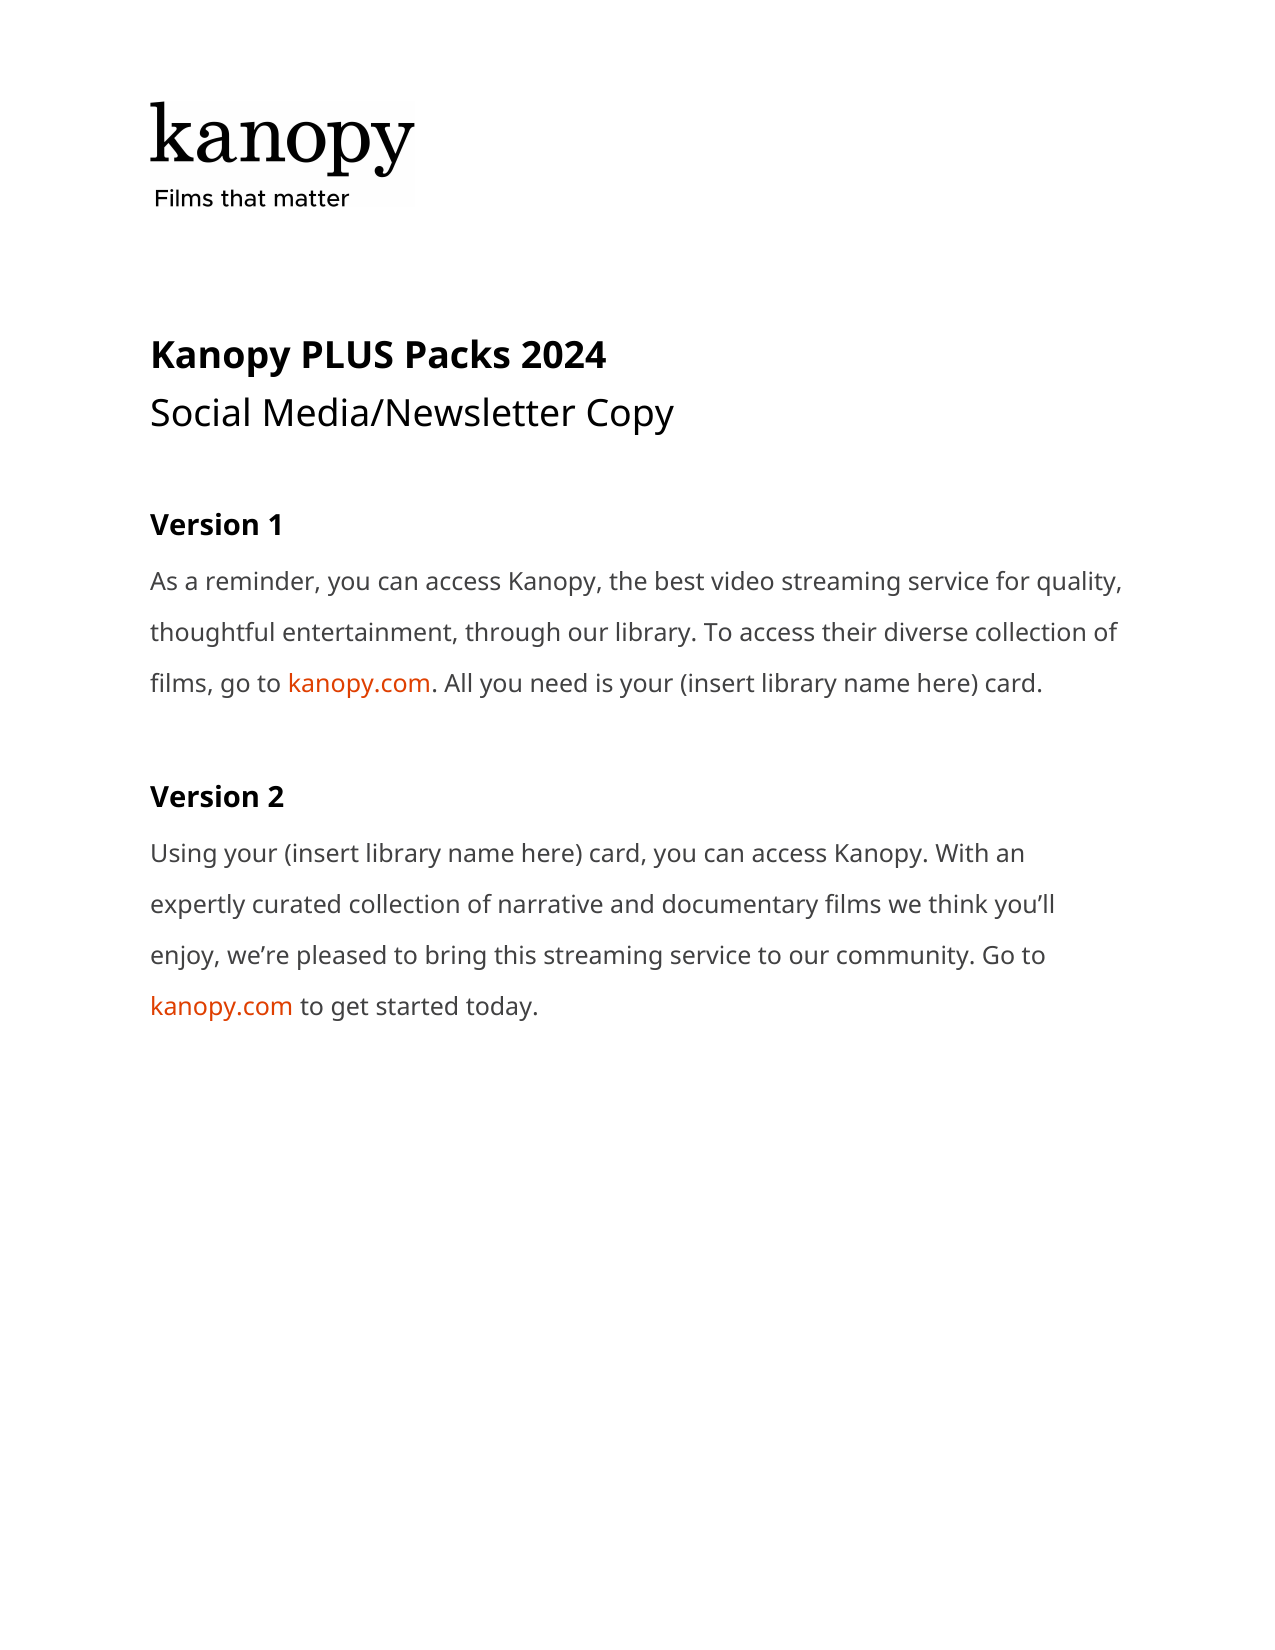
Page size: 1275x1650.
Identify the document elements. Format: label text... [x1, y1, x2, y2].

text Version 2 [150, 776, 1125, 816]
picture [150, 101, 415, 207]
text Social Media/Newsletter Copy [150, 387, 1125, 438]
text As a reminder, you can access Kanopy, the best video streaming service for quality, thoughtful entertainment, through our library. To access their diverse collection of films, go to kanopy.com. All you need is your (insert library name here) card. [150, 563, 1125, 699]
text Kanopy PLUS Packs 2024 [150, 328, 1125, 379]
text Version 1 [150, 504, 1125, 544]
text Using your (insert library name here) card, you can access Kanopy. With an expertly curated collection of narrative and documentary films we think you’ll enjoy, we’re pleased to bring this streaming service to our community. Go to kanopy.com to get started today. [150, 836, 1125, 1023]
